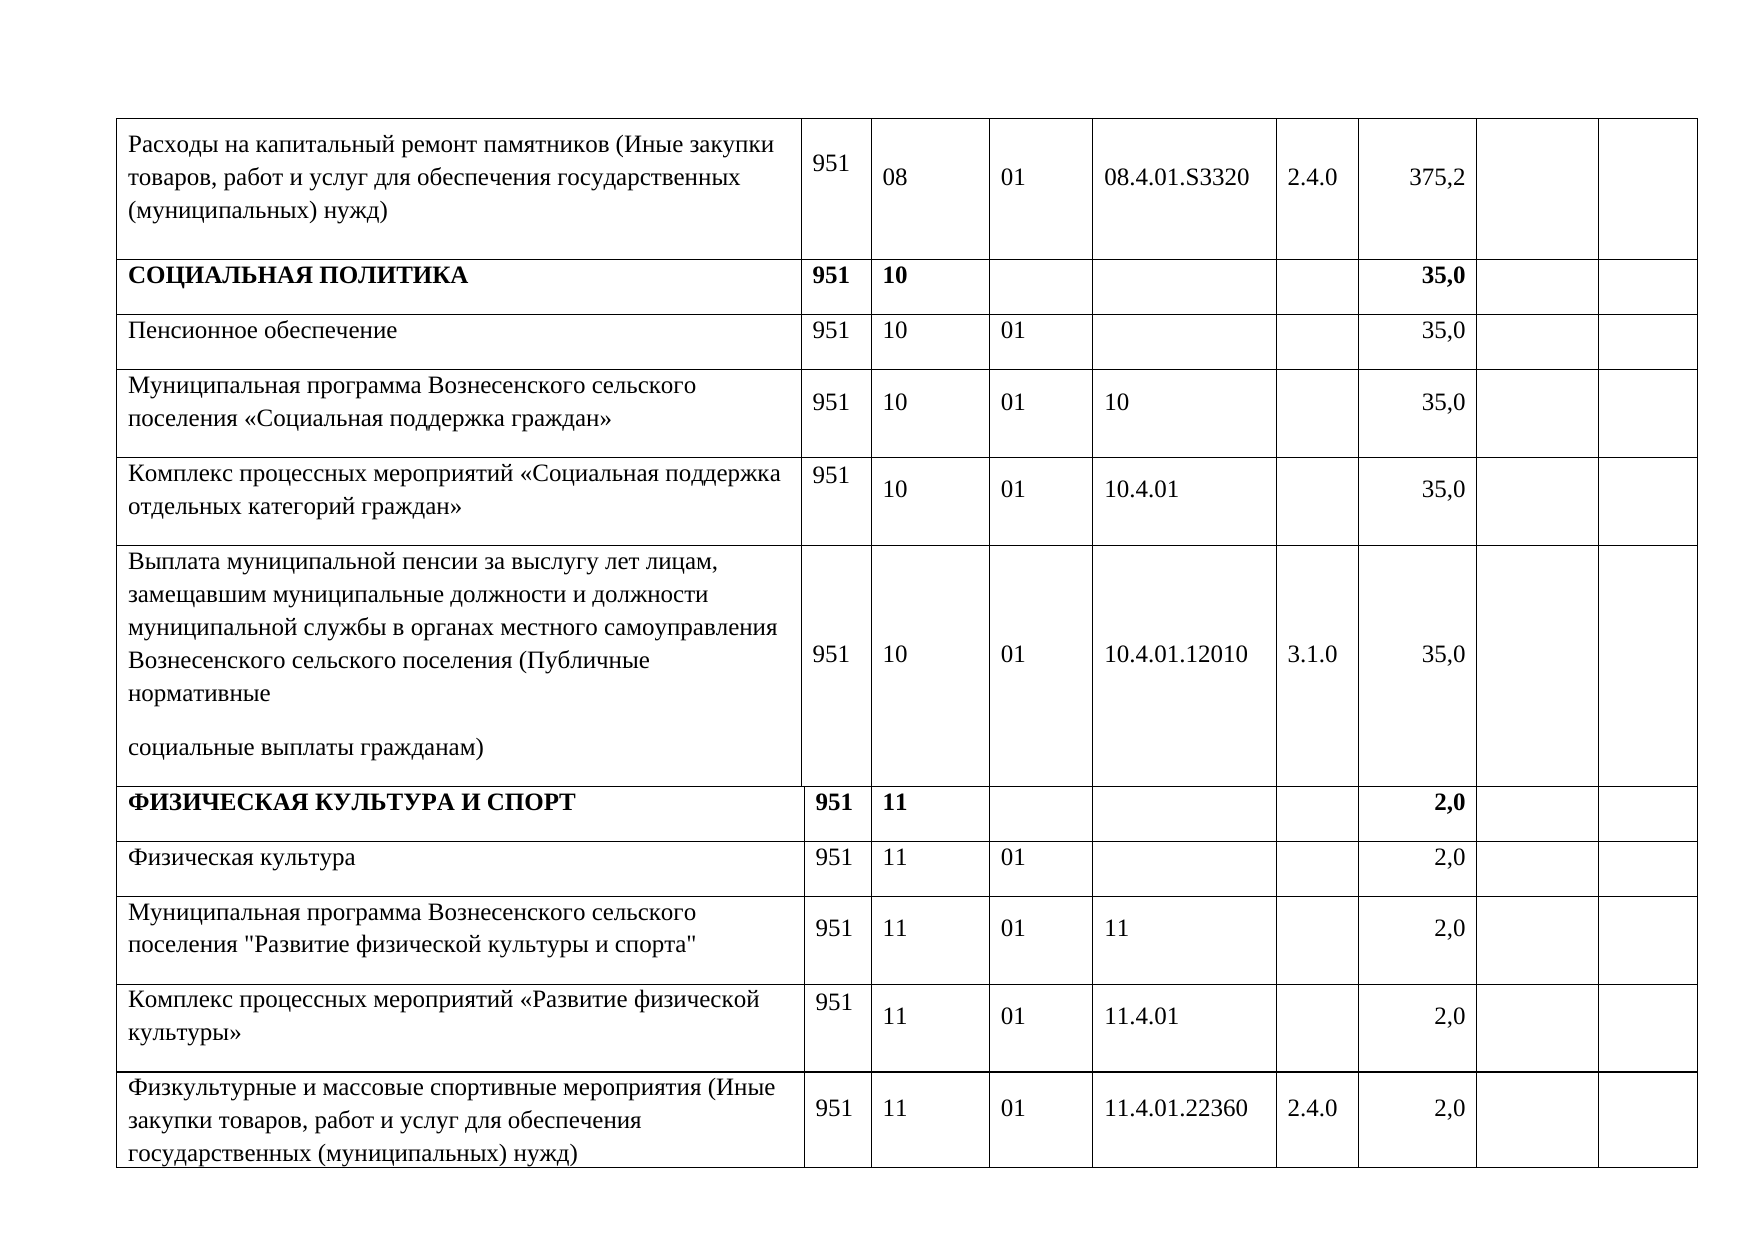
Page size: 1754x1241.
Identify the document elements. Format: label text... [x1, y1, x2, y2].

table_cell Муниципальная программа Вознесенского сельского поселения «Социальная поддержка граждан» [117, 370, 801, 457]
table_cell [1277, 370, 1358, 457]
table_cell 08.4.01.S3320 [1093, 119, 1276, 259]
table_cell 10 [872, 458, 989, 545]
table_cell [1599, 787, 1697, 841]
table_cell 2,0 [1359, 842, 1476, 896]
table_cell [1599, 897, 1697, 983]
table_cell 2,0 [1359, 985, 1476, 1071]
table_cell [1277, 787, 1358, 841]
table_cell [1093, 260, 1276, 314]
table_cell 10 [872, 370, 989, 457]
table_cell 11 [872, 985, 989, 1071]
table_cell 951 [802, 370, 871, 457]
table_cell 10 [872, 315, 989, 369]
table_cell [1599, 985, 1697, 1071]
table_cell 35,0 [1359, 458, 1476, 545]
table_cell [1477, 260, 1598, 314]
table_cell 2,0 [1359, 897, 1476, 983]
table_cell 951 [802, 546, 871, 786]
table_cell 11 [872, 897, 989, 983]
table_cell 11 [1093, 897, 1276, 983]
table_cell 375,2 [1359, 119, 1476, 259]
table_cell Выплата муниципальной пенсии за выслугу лет лицам, замещавшим муниципальные должности и должности муниципальной службы в органах местного самоуправления Вознесенского сельского поселения (Публичные нормативные социальные выплаты гражданам) [117, 546, 801, 786]
table_cell 10 [872, 260, 989, 314]
table_cell 951 [802, 458, 871, 545]
table_cell [1477, 985, 1598, 1071]
table_cell 11.4.01 [1093, 985, 1276, 1071]
table_cell [1277, 842, 1358, 896]
table_cell 951 [805, 897, 871, 983]
table_cell 11.4.01.22360 [1093, 1073, 1276, 1167]
table_cell 35,0 [1359, 546, 1476, 786]
table_cell [1093, 787, 1276, 841]
table_cell [1599, 260, 1697, 314]
table_cell [1599, 370, 1697, 457]
table_cell 2.4.0 [1277, 1073, 1358, 1167]
table_cell 951 [805, 1073, 871, 1167]
table_cell [1277, 985, 1358, 1071]
table_cell 2,0 [1359, 1073, 1476, 1167]
table_cell 11 [872, 787, 989, 841]
table_cell Физическая культура [117, 842, 804, 896]
table_cell 2,0 [1359, 787, 1476, 841]
table_cell 951 [805, 842, 871, 896]
table_cell Физкультурные и массовые спортивные мероприятия (Иные закупки товаров, работ и услуг для обеспечения государственных (муниципальных) нужд) [117, 1073, 804, 1167]
table_cell Пенсионное обеспечение [117, 315, 801, 369]
table_cell [1093, 842, 1276, 896]
table_cell 11 [872, 1073, 989, 1167]
table_cell [1477, 1073, 1598, 1167]
table_cell Расходы на капитальный ремонт памятников (Иные закупки товаров, работ и услуг для обеспечения государственных (муниципальных) нужд) [117, 119, 801, 259]
table_cell 10 [872, 546, 989, 786]
table_cell [1599, 315, 1697, 369]
table_cell 01 [990, 458, 1092, 545]
table_cell 01 [990, 897, 1092, 983]
table_cell Комплекс процессных мероприятий «Развитие физической культуры» [117, 985, 804, 1071]
table_cell 951 [805, 787, 871, 841]
table_cell [1477, 897, 1598, 983]
table_cell Муниципальная программа Вознесенского сельского поселения "Развитие физической культуры и спорта" [117, 897, 804, 983]
table_cell [1477, 546, 1598, 786]
table_cell [1093, 315, 1276, 369]
table_cell 08 [872, 119, 989, 259]
table_cell [1477, 787, 1598, 841]
table_cell 01 [990, 315, 1092, 369]
table_cell 35,0 [1359, 370, 1476, 457]
table_cell [1277, 458, 1358, 545]
table_cell 951 [802, 119, 871, 259]
table_cell [1599, 546, 1697, 786]
table_cell 10.4.01 [1093, 458, 1276, 545]
table_cell 01 [990, 985, 1092, 1071]
table_cell [1277, 897, 1358, 983]
table_cell 35,0 [1359, 315, 1476, 369]
table_cell 951 [802, 315, 871, 369]
table_cell 35,0 [1359, 260, 1476, 314]
table_cell 10 [1093, 370, 1276, 457]
table_cell 01 [990, 119, 1092, 259]
table_cell [1477, 119, 1598, 259]
table_cell [990, 260, 1092, 314]
table_cell [1477, 842, 1598, 896]
table_cell [990, 787, 1092, 841]
table_cell 01 [990, 370, 1092, 457]
table_cell 01 [990, 546, 1092, 786]
table_cell 01 [990, 1073, 1092, 1167]
table_cell СОЦИАЛЬНАЯ ПОЛИТИКА [117, 260, 801, 314]
table_cell [1477, 315, 1598, 369]
table_cell [1599, 119, 1697, 259]
table_cell 11 [872, 842, 989, 896]
table_cell [1477, 370, 1598, 457]
table_cell 01 [990, 842, 1092, 896]
table_cell 2.4.0 [1277, 119, 1358, 259]
table_cell [1277, 260, 1358, 314]
table_cell [1477, 458, 1598, 545]
table_cell [1599, 458, 1697, 545]
table_cell 951 [805, 985, 871, 1071]
table_cell [1277, 315, 1358, 369]
table_cell [1599, 1073, 1697, 1167]
table_cell 3.1.0 [1277, 546, 1358, 786]
table_cell [1599, 842, 1697, 896]
table_cell 951 [802, 260, 871, 314]
table_cell Комплекс процессных мероприятий «Социальная поддержка отдельных категорий граждан» [117, 458, 801, 545]
table_cell 10.4.01.12010 [1093, 546, 1276, 786]
table_cell ФИЗИЧЕСКАЯ КУЛЬТУРА И СПОРТ [117, 787, 804, 841]
